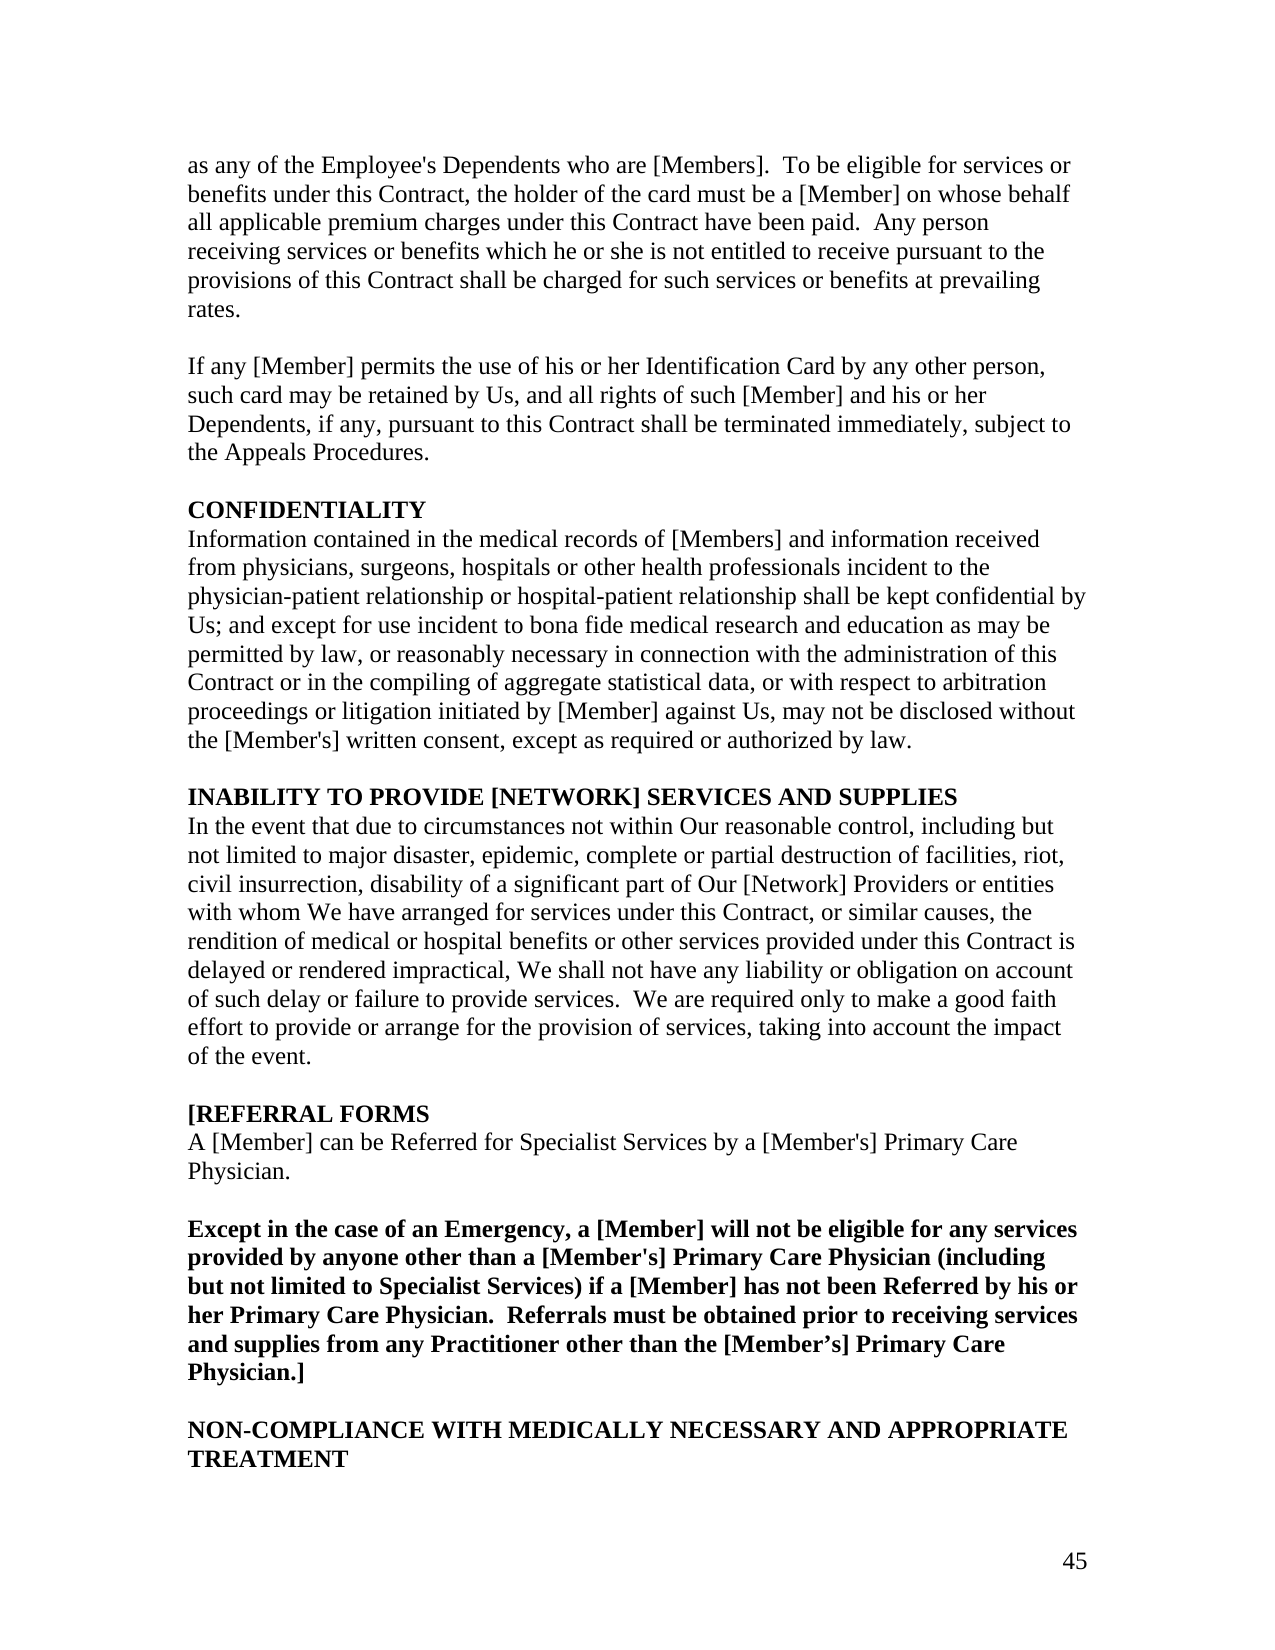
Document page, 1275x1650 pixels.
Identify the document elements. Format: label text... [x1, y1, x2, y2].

text In the event that due to circumstances not within Our reasonable control, including but not limited to major disaster, epidemic, complete or partial destruction of facilities, riot, civil insurrection, disability of a significant part of Our [Network] Providers or entities with whom We have arranged for services under this Contract, or similar causes, the rendition of medical or hospital benefits or other services provided under this Contract is delayed or rendered impractical, We shall not have any liability or obligation on account of such delay or failure to provide services. We are required only to make a good faith effort to provide or arrange for the provision of services, taking into account the impact of the event. [187, 811, 1087, 1070]
text INABILITY TO PROVIDE [NETWORK] SERVICES AND SUPPLIES [187, 782, 1087, 811]
text Except in the case of an Emergency, a [Member] will not be eligible for any services provided by anyone other than a [Member's] Primary Care Physician (including but not limited to Specialist Services) if a [Member] has not been Referred by his or her Primary Care Physician. Referrals must be obtained prior to receiving services and supplies from any Practitioner other than the [Member’s] Primary Care Physician.] [187, 1214, 1087, 1386]
text If any [Member] permits the use of his or her Identification Card by any other person, such card may be retained by Us, and all rights of such [Member] and his or her Dependents, if any, pursuant to this Contract shall be terminated immediately, subject to the Appeals Procedures. [187, 351, 1087, 466]
text [REFERRAL FORMS [187, 1099, 1087, 1127]
text A [Member] can be Referred for Specialist Services by a [Member's] Primary Care Physician. [187, 1127, 1087, 1185]
text CONFIDENTIALITY [187, 495, 1087, 524]
text NON-COMPLIANCE WITH MEDICALLY NECESSARY AND APPROPRIATE TREATMENT [187, 1415, 1087, 1472]
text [187, 150, 1087, 322]
text Information contained in the medical records of [Members] and information received from physicians, surgeons, hospitals or other health professionals incident to the physician-patient relationship or hospital-patient relationship shall be kept confidential by Us; and except for use incident to bona fide medical research and education as may be permitted by law, or reasonably necessary in connection with the administration of this Contract or in the compiling of aggregate statistical data, or with respect to arbitration proceedings or litigation initiated by [Member] against Us, may not be disclosed without the [Member's] written consent, except as required or authorized by law. [187, 524, 1087, 754]
